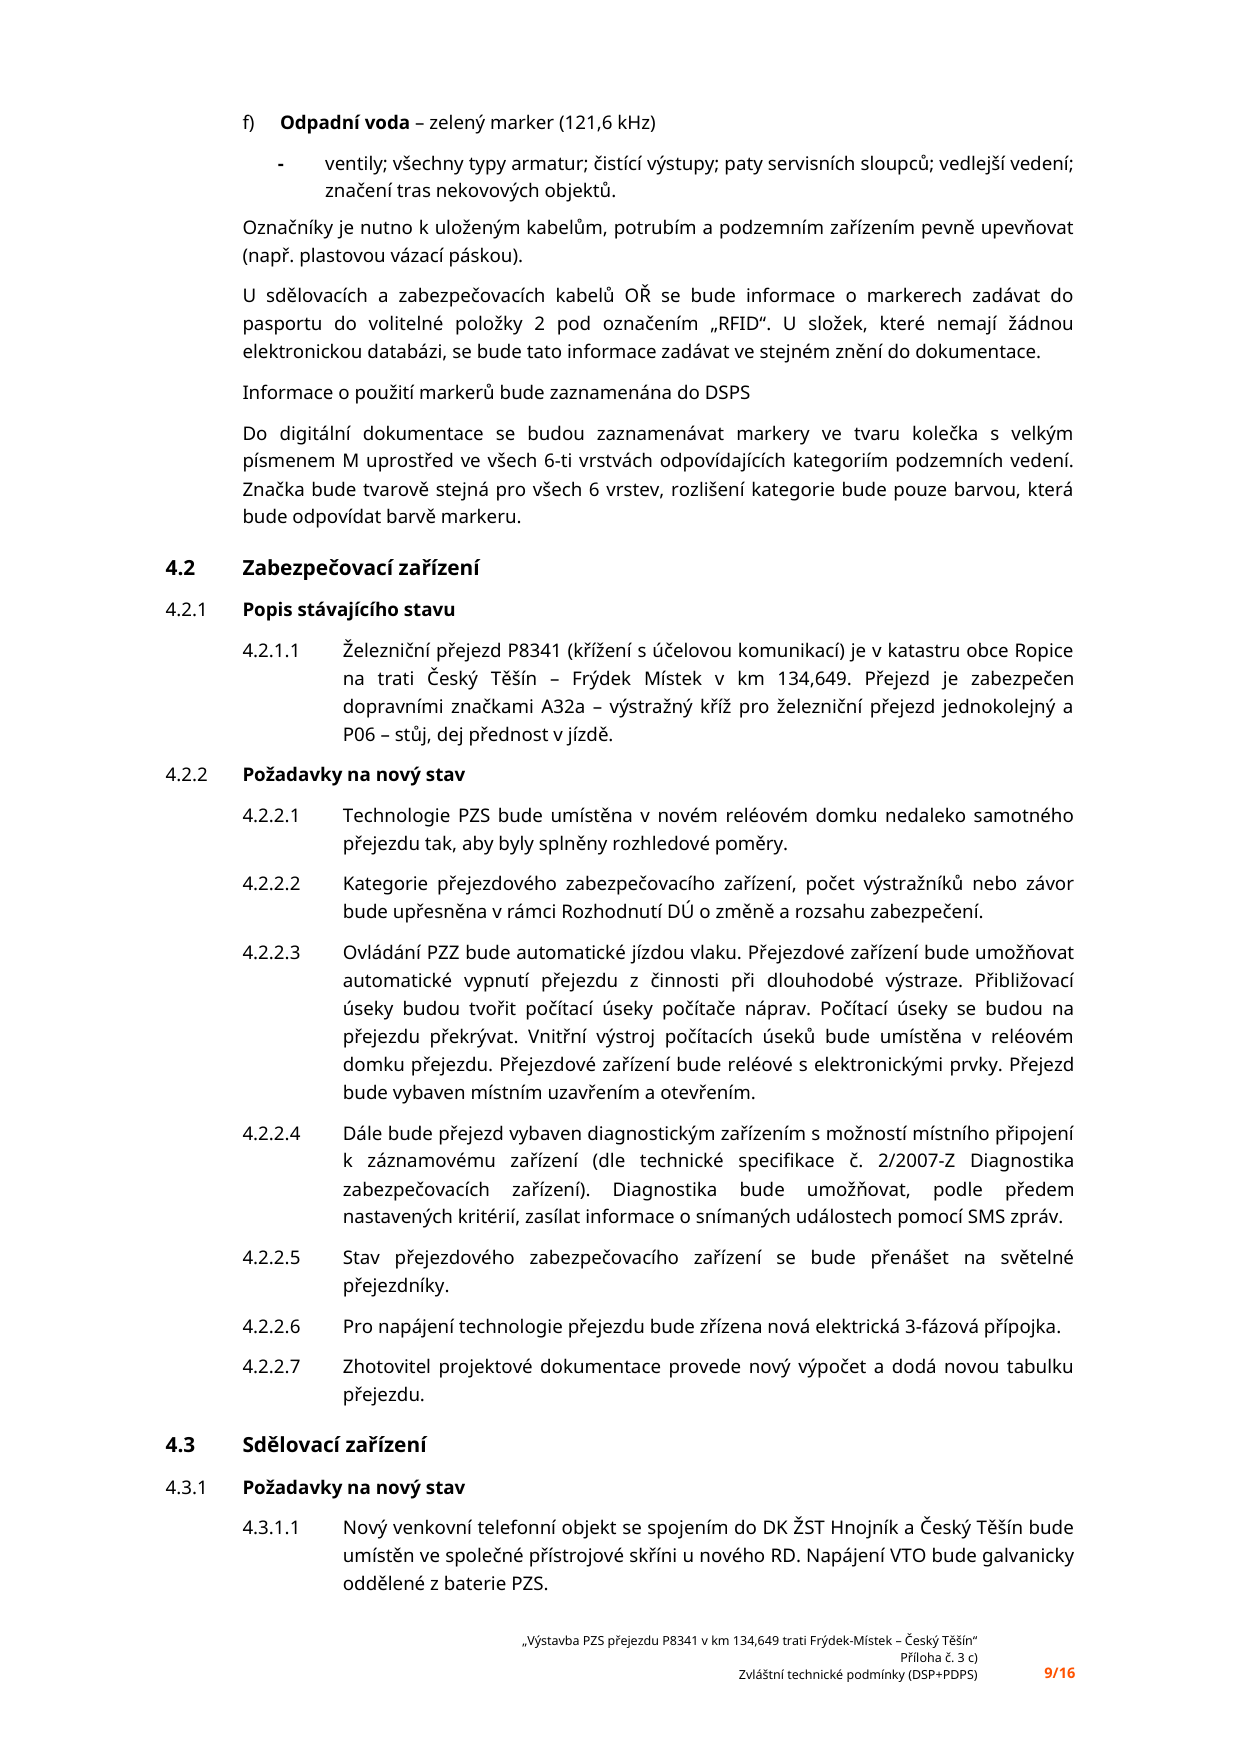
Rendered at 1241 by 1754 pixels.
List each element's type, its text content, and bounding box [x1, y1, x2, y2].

text Stav přejezdového zabezpečovacího zařízení se bude přenášet na světelné přejezdníky. [242, 1244, 1075, 1298]
text Kategorie přejezdového zabezpečovacího zařízení, počet výstražníků nebo závor bude upřesněna v rámci Rozhodnutí DÚ o změně a rozsahu zabezpečení. [242, 871, 1075, 924]
list Odpadní voda – zelený marker (121,6 kHz) [242, 109, 1075, 135]
list Do digitální dokumentace se budou zaznamenávat markery ve tvaru kolečka s velkým písmenem M uprostřed ve všech 6-ti vrstvách odpovídajících kategoriím podzemních vedení. Značka bude tvarově stejná pro všech 6 vrstev, rozlišení kategorie bude pouze barvou, která bude odpovídat barvě markeru. [242, 420, 1075, 529]
text Železniční přejezd P8341 (křížení s účelovou komunikací) je v katastru obce Ropice na trati Český Těšín – Frýdek Místek v km 134,649. Přejezd je zabezpečen dopravními značkami A32a – výstražný kříž pro železniční přejezd jednokolejný a P06 – stůj, dej přednost v jízdě. [242, 637, 1075, 747]
list U sdělovacích a zabezpečovacích kabelů OŘ se bude informace o markerech zadávat do pasportu do volitelné položky 2 pod označením „RFID“. U složek, které nemají žádnou elektronickou databázi, se bude tato informace zadávat ve stejném znění do dokumentace. [242, 283, 1075, 364]
text Technologie PZS bude umístěna v novém reléovém domku nedaleko samotného přejezdu tak, aby byly splněny rozhledové poměry. [242, 802, 1075, 856]
list Označníky je nutno k uloženým kabelům, potrubím a podzemním zařízením pevně upevňovat (např. plastovou vázací páskou). [242, 214, 1075, 268]
text Nový venkovní telefonní objekt se spojením do DK ŽST Hnojník a Český Těšín bude umístěn ve společné přístrojové skříni u nového RD. Napájení VTO bude galvanicky oddělené z baterie PZS. [242, 1514, 1075, 1596]
text Zabezpečovací zařízení [165, 553, 1075, 581]
list Informace o použití markerů bude zaznamenána do DSPS [242, 379, 1075, 405]
text Požadavky na nový stav [165, 762, 1075, 787]
text ventily; všechny typy armatur; čistící výstupy; paty servisních sloupců; vedlejší vedení; značení tras nekovových objektů. [278, 150, 1075, 203]
text Sdělovací zařízení [165, 1430, 1075, 1459]
text Požadavky na nový stav [165, 1474, 1075, 1499]
text Ovládání PZZ bude automatické jízdou vlaku. Přejezdové zařízení bude umožňovat automatické vypnutí přejezdu z činnosti při dlouhodobé výstraze. Přibližovací úseky budou tvořit počítací úseky počítače náprav. Počítací úseky se budou na přejezdu překrývat. Vnitřní výstroj počítacích úseků bude umístěna v reléovém domku přejezdu. Přejezdové zařízení bude reléové s elektronickými prvky. Přejezd bude vybaven místním uzavřením a otevřením. [242, 939, 1075, 1105]
text Dále bude přejezd vybaven diagnostickým zařízením s možností místního připojení k záznamovému zařízení (dle technické specifikace č. 2/2007-Z Diagnostika zabezpečovacích zařízení). Diagnostika bude umožňovat, podle předem nastavených kritérií, zasílat informace o snímaných událostech pomocí SMS zpráv. [242, 1120, 1075, 1229]
text Pro napájení technologie přejezdu bude zřízena nová elektrická 3-fázová přípojka. [242, 1313, 1075, 1338]
text Popis stávajícího stavu [165, 596, 1075, 622]
text Zhotovitel projektové dokumentace provede nový výpočet a dodá novou tabulku přejezdu. [242, 1353, 1075, 1407]
